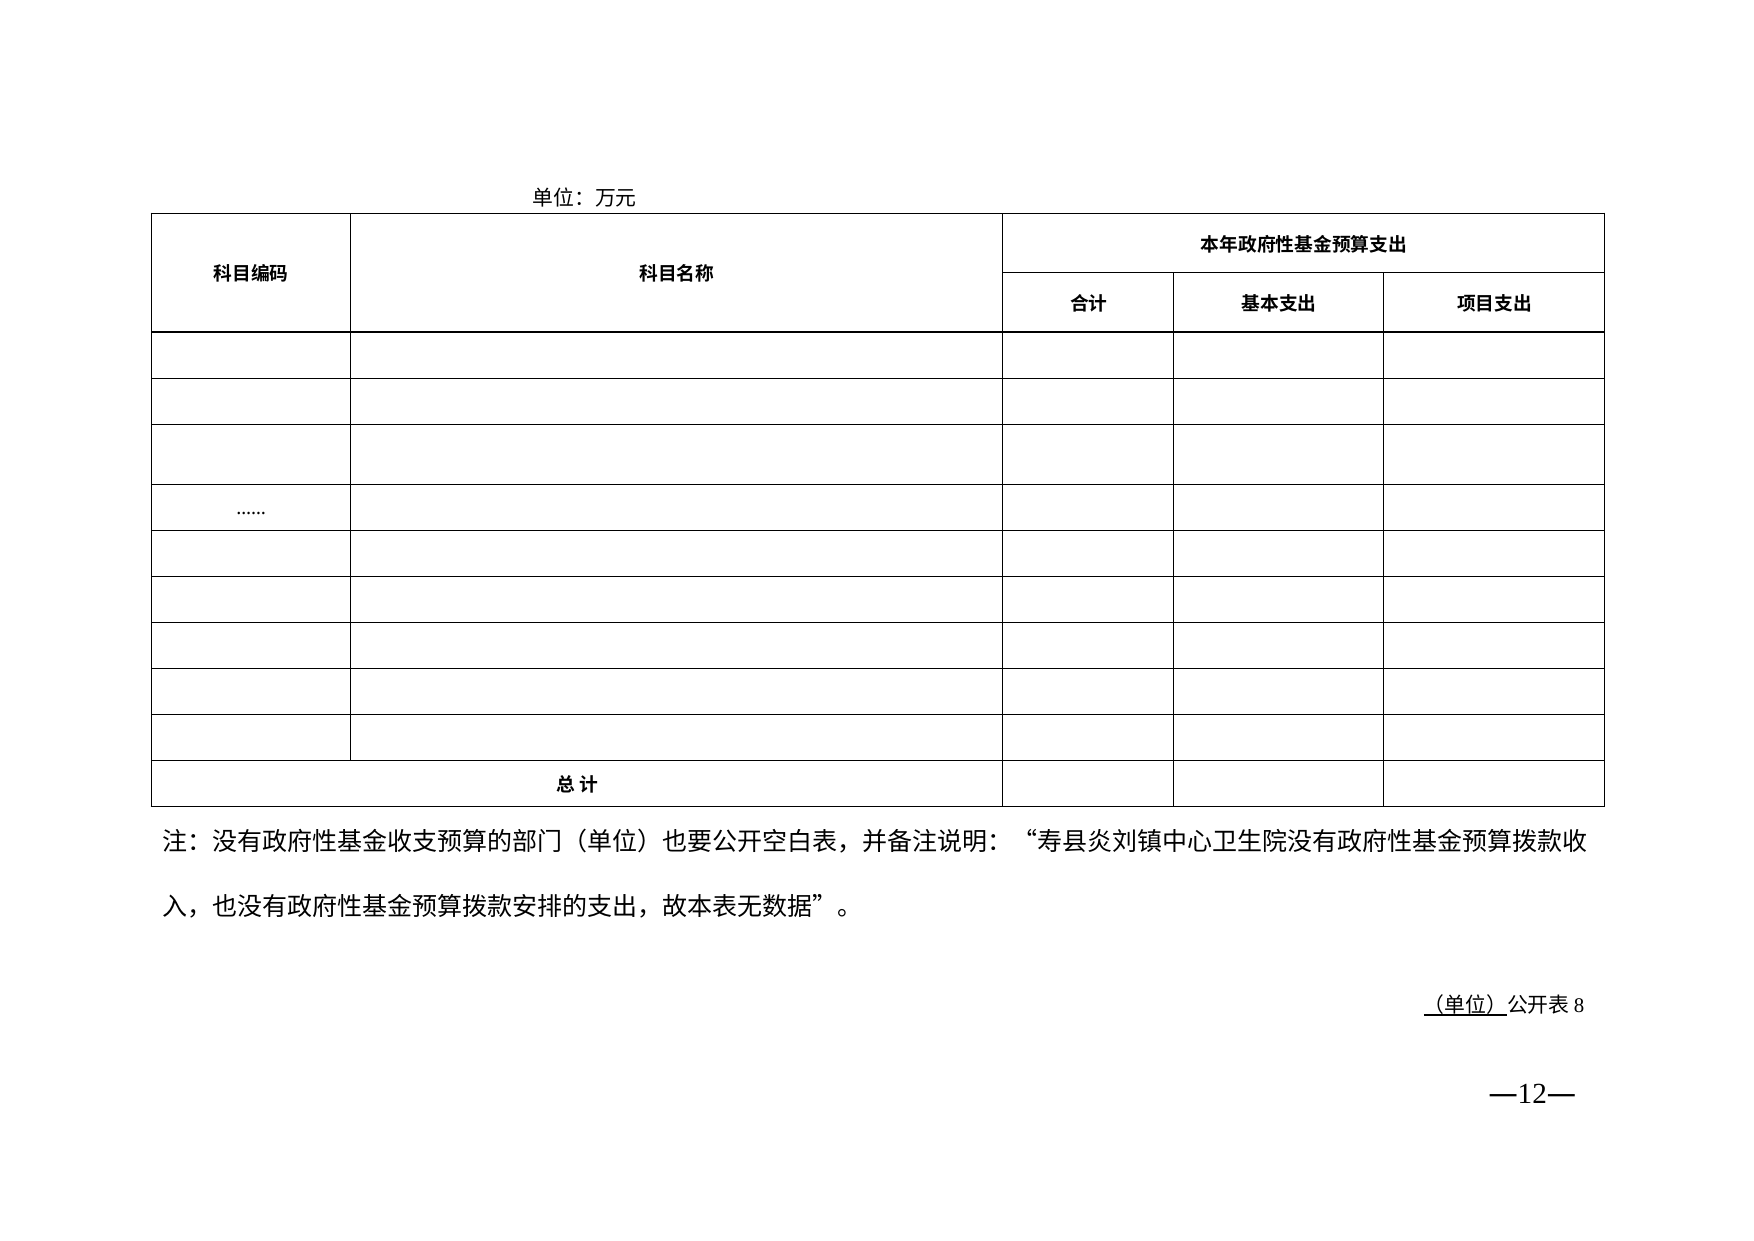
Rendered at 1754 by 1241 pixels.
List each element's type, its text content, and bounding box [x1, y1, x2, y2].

table_cell [1384, 379, 1604, 423]
table_cell [1384, 485, 1604, 529]
table_cell 合计 [1003, 273, 1173, 331]
table_cell [1174, 379, 1383, 423]
table_cell [1003, 485, 1173, 529]
table_cell [351, 669, 1002, 714]
table_cell [1174, 425, 1383, 483]
table_cell [1003, 577, 1173, 622]
table_cell [1003, 531, 1173, 576]
table_cell [351, 715, 1002, 760]
table_cell [152, 577, 350, 622]
table_cell [1174, 715, 1383, 760]
table_cell [1384, 333, 1604, 377]
table_header 本年政府性基金预算支出 [1003, 214, 1604, 272]
table_cell [351, 577, 1002, 622]
table_cell [1174, 577, 1383, 622]
table_cell [152, 623, 350, 668]
table_cell [1384, 669, 1604, 714]
table_cell 项目支出 [1384, 273, 1604, 331]
table_cell [1174, 623, 1383, 668]
table_cell [1384, 577, 1604, 622]
table_cell [152, 425, 350, 483]
table_cell [1174, 485, 1383, 529]
table_cell [1384, 761, 1604, 806]
table_header 科目名称 [351, 214, 1002, 331]
table_cell [152, 333, 350, 377]
table_cell [351, 333, 1002, 377]
table_cell [1003, 333, 1173, 377]
table_cell [351, 425, 1002, 483]
table_cell 基本支出 [1174, 273, 1383, 331]
table_cell [1174, 669, 1383, 714]
table_cell [351, 623, 1002, 668]
table_cell [152, 531, 350, 576]
table_cell [1384, 425, 1604, 483]
text （单位）公开表8 [162, 966, 1584, 1024]
table_cell [351, 485, 1002, 529]
table_cell [1003, 379, 1173, 423]
table_header 科目编码 [152, 214, 350, 331]
table_cell [152, 379, 350, 423]
text 单位：万元 [162, 180, 1594, 213]
table_cell [152, 669, 350, 714]
table_cell [1003, 669, 1173, 714]
table_cell [152, 715, 350, 760]
table_cell [1174, 761, 1383, 806]
table_cell [1384, 531, 1604, 576]
table_cell [1384, 623, 1604, 668]
table_cell [1003, 761, 1173, 806]
table_cell [1174, 333, 1383, 377]
table_cell [1174, 531, 1383, 576]
table_cell …… [152, 485, 350, 529]
table_cell [351, 379, 1002, 423]
table_cell [1003, 715, 1173, 760]
table_cell [1003, 623, 1173, 668]
table_cell 总 计 [152, 761, 1002, 806]
table_cell [1384, 715, 1604, 760]
table_cell [1003, 425, 1173, 483]
text 注：没有政府性基金收支预算的部门（单位）也要公开空白表，并备注说明：“寿县炎刘镇中心卫生院没有政府性基金预算拨款收入，也没有政府性基金预算拨款安排的支出，故本表无数据”。 [162, 807, 1594, 937]
table_cell [351, 531, 1002, 576]
